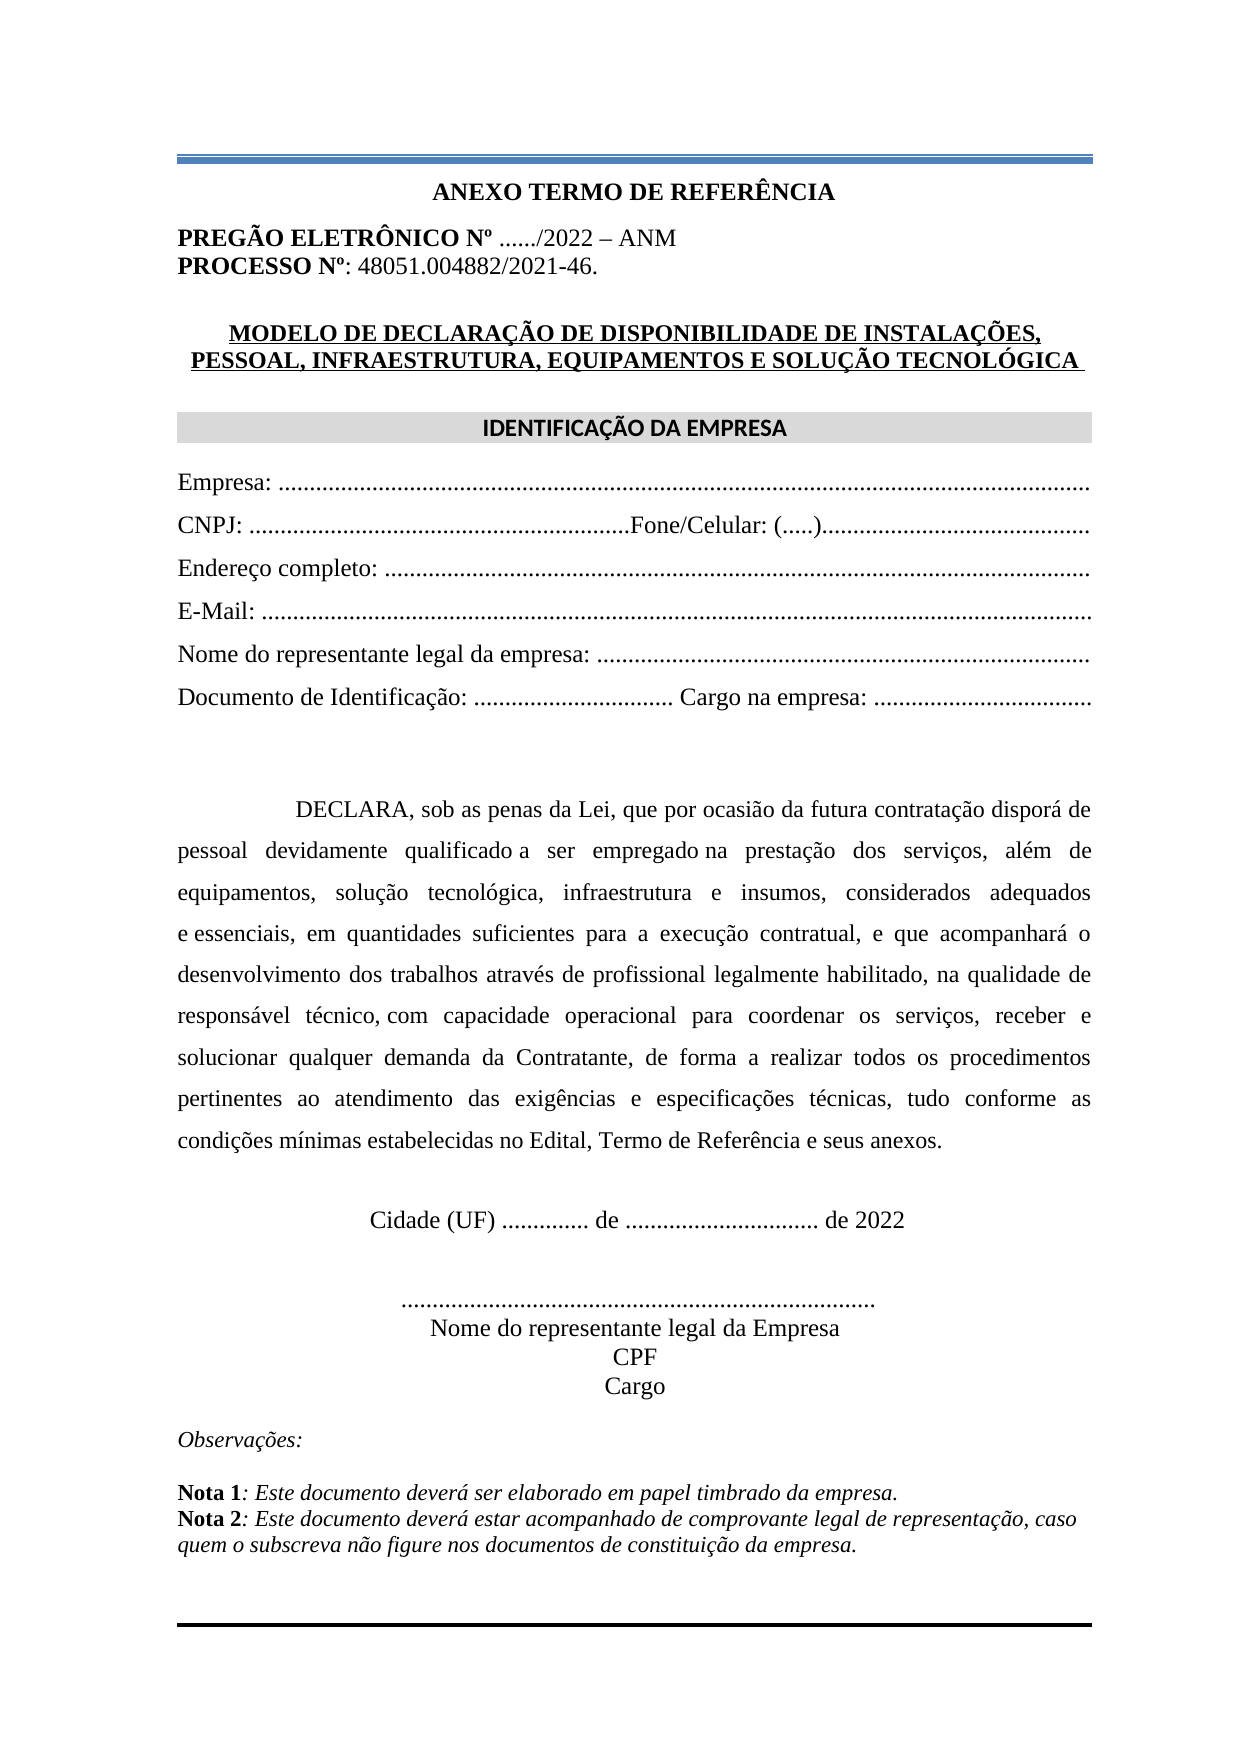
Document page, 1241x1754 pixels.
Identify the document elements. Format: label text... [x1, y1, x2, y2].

text Documento de Identificação: ................................ Cargo na empresa: ................................... [177, 682, 1092, 711]
subtitle MODELO DE DECLARAÇÃO DE DISPONIBILIDADE DE INSTALAÇÕES, PESSOAL, INFRAESTRUTURA, EQUIPAMENTOS E SOLUÇÃO TECNOLÓGICA [177, 318, 1092, 374]
text Empresa: .................................................................................................................................. [177, 467, 1092, 495]
text Nota 2: Este documento deverá estar acompanhado de comprovante legal de representação, caso quem o subscreva não figure nos documentos de constituição da empresa. [177, 1505, 1092, 1558]
text Cargo [177, 1371, 1092, 1399]
text ............................................................................ [177, 1284, 1092, 1313]
subtitle PREGÃO ELETRÔNICO Nº ....../2022 – ANM [177, 223, 1090, 251]
text Observações: [177, 1426, 1092, 1452]
text Nome do representante legal da empresa: ............................................................................... [177, 639, 1092, 668]
subtitle PROCESSO Nº: 48051.004882/2021-46. [177, 251, 1090, 280]
text Endereço completo: ................................................................................................................. [177, 553, 1092, 582]
text Nome do representante legal da Empresa [177, 1313, 1092, 1342]
text Nota 1: Este documento deverá ser elaborado em papel timbrado da empresa. [177, 1479, 1092, 1505]
text DECLARA, sob as penas da Lei, que por ocasião da futura contratação disporá de pessoal devidamente qualificado a ser empregado na prestação dos serviços, além de equipamentos, solução tecnológica, infraestrutura e insumos, considerados adequados e essenciais, em quantidades suficientes para a execução contratual, e que acompanhará o desenvolvimento dos trabalhos através de profissional legalmente habilitado, na qualidade de responsável técnico, com capacidade operacional para coordenar os serviços, receber e solucionar qualquer demanda da Contratante, de forma a realizar todos os procedimentos pertinentes ao atendimento das exigências e especificações técnicas, tudo conforme as condições mínimas estabelecidas no Edital, Termo de Referência e seus anexos. [177, 795, 1092, 1153]
text IDENTIFICAÇÃO DA EMPRESA [177, 412, 1092, 443]
text CNPJ: .............................................................Fone/Celular: (.....)........................................... [177, 510, 1092, 538]
text E-Mail: ..................................................................................................................................... [177, 596, 1092, 625]
subtitle ANEXO TERMO DE REFERÊNCIA [177, 177, 1090, 206]
text Cidade (UF) .............. de ............................... de 2022 [177, 1203, 1090, 1235]
text CPF [177, 1342, 1092, 1371]
